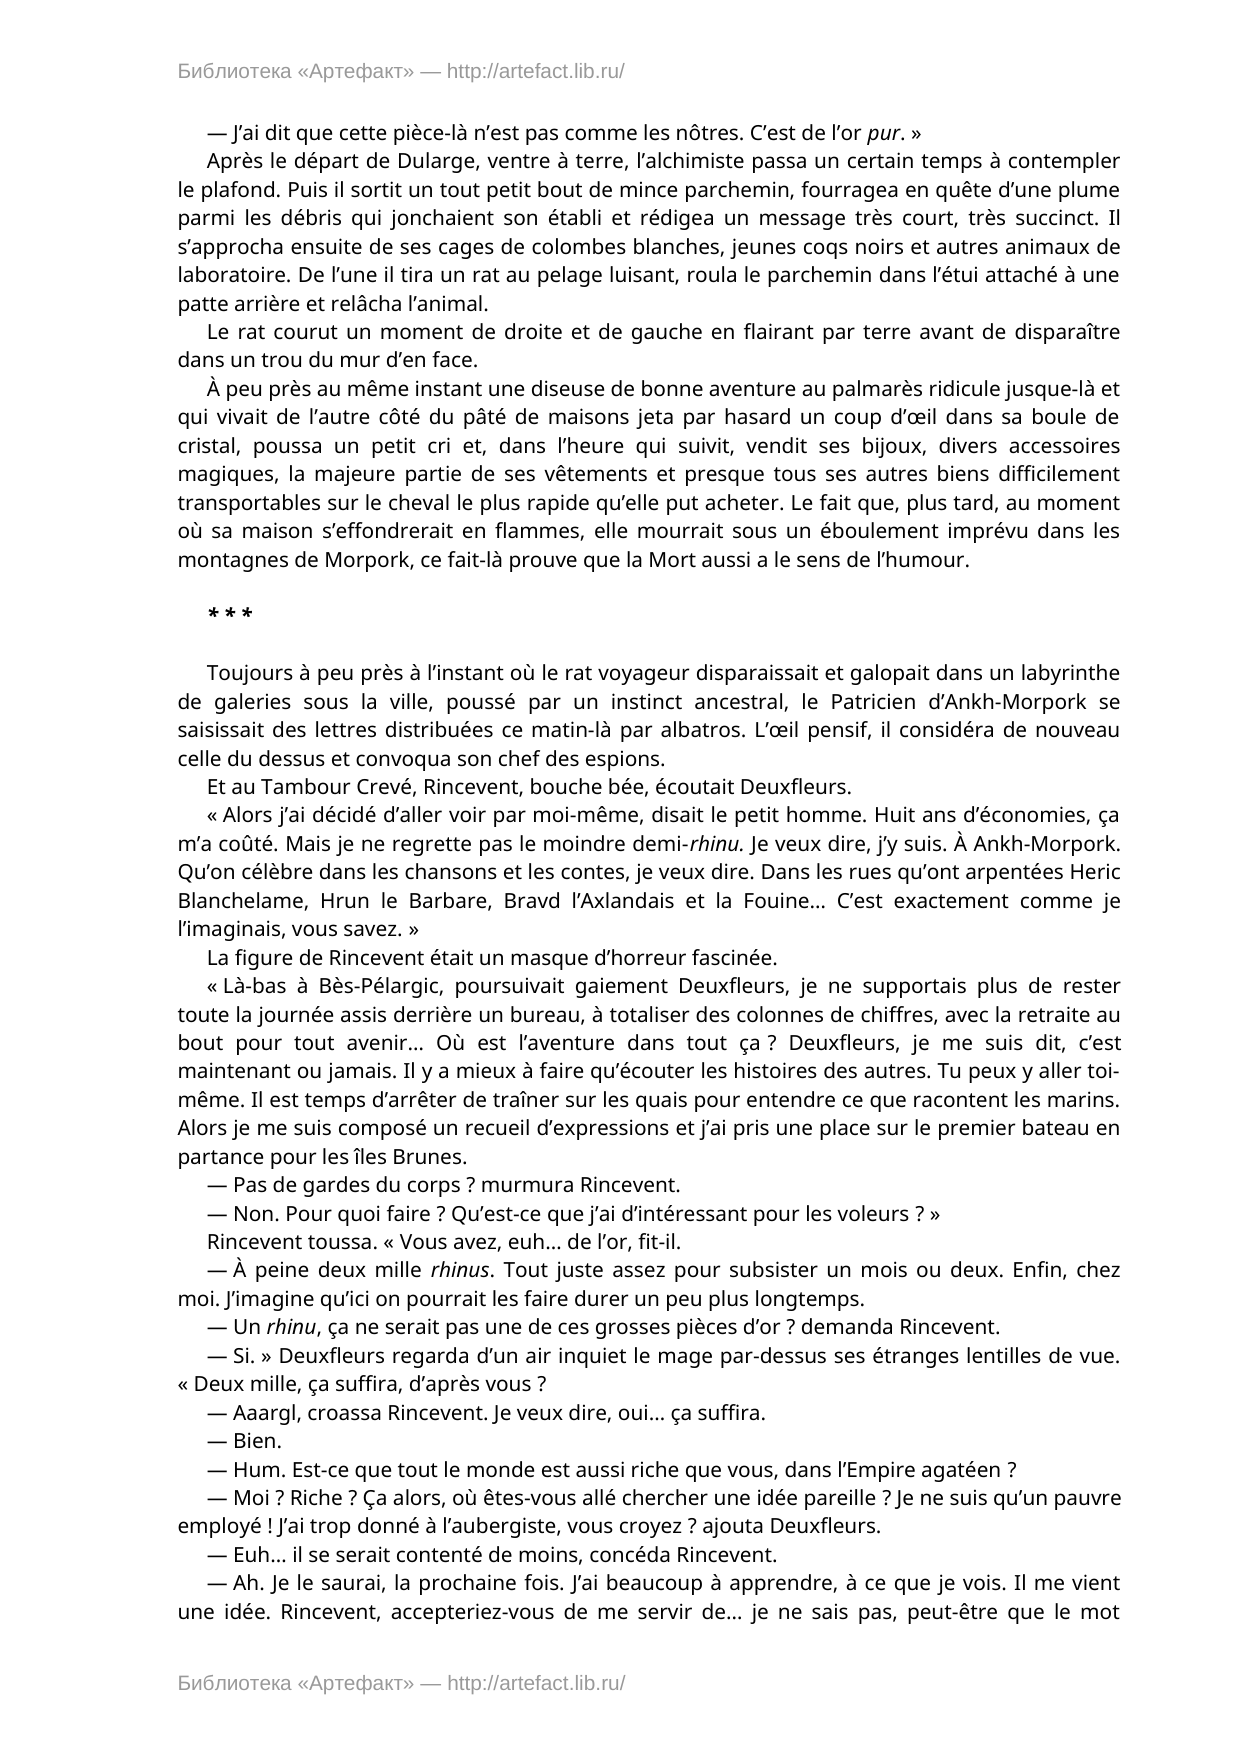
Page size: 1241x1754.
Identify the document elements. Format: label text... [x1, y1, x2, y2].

text — Aaargl, croassa Rincevent. Je veux dire, oui… ça suffira. [177, 1398, 1122, 1426]
text — Non. Pour quoi faire ? Qu’est-ce que j’ai d’intéressant pour les voleurs ? » [177, 1199, 1122, 1227]
text Et au Tambour Crevé, Rincevent, bouche bée, écoutait Deuxfleurs. [177, 772, 1122, 801]
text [177, 1568, 1122, 1625]
text Rincevent toussa. « Vous avez, euh… de l’or, fit-il. [177, 1227, 1122, 1256]
text « Là-bas à Bès-Pélargic, poursuivait gaiement Deuxfleurs, je ne supportais plus de rester toute la journée assis derrière un bureau, à totaliser des colonnes de chiffres, avec la retraite au bout pour tout avenir… Où est l’aventure dans tout ça ? Deuxfleurs, je me suis dit, c’est maintenant ou jamais. Il y a mieux à faire qu’écouter les histoires des autres. Tu peux y aller toi-même. Il est temps d’arrêter de traîner sur les quais pour entendre ce que racontent les marins. Alors je me suis composé un recueil d’expressions et j’ai pris une place sur le premier bateau en partance pour les îles Brunes. [177, 971, 1122, 1170]
text — Moi ? Riche ? Ça alors, où êtes-vous allé chercher une idée pareille ? Je ne suis qu’un pauvre employé ! J’ai trop donné à l’aubergiste, vous croyez ? ajouta Deuxfleurs. [177, 1483, 1122, 1540]
text Toujours à peu près à l’instant où le rat voyageur disparaissait et galopait dans un labyrinthe de galeries sous la ville, poussé par un instinct ancestral, le Patricien d’Ankh-Morpork se saisissait des lettres distribuées ce matin-là par albatros. L’œil pensif, il considéra de nouveau celle du dessus et convoqua son chef des espions. [177, 658, 1122, 772]
text — Si. » Deuxfleurs regarda d’un air inquiet le mage par-dessus ses étranges lentilles de vue. « Deux mille, ça suffira, d’après vous ? [177, 1341, 1122, 1398]
text La figure de Rincevent était un masque d’horreur fascinée. [177, 943, 1122, 971]
text — Pas de gardes du corps ? murmura Rincevent. [177, 1170, 1122, 1199]
text Le rat courut un moment de droite et de gauche en flairant par terre avant de disparaître dans un trou du mur d’en face. [177, 317, 1122, 374]
text À peu près au même instant une diseuse de bonne aventure au palmarès ridicule jusque-là et qui vivait de l’autre côté du pâté de maisons jeta par hasard un coup d’œil dans sa boule de cristal, poussa un petit cri et, dans l’heure qui suivit, vendit ses bijoux, divers accessoires magiques, la majeure partie de ses vêtements et presque tous ses autres biens difficilement transportables sur le cheval le plus rapide qu’elle put acheter. Le fait que, plus tard, au moment où sa maison s’effondrerait en flammes, elle mourrait sous un éboulement imprévu dans les montagnes de Morpork, ce fait-là prouve que la Mort aussi a le sens de l’humour. [177, 374, 1122, 573]
text « Alors j’ai décidé d’aller voir par moi-même, disait le petit homme. Huit ans d’économies, ça m’a coûté. Mais je ne regrette pas le moindre demi-rhinu. Je veux dire, j’y suis. À Ankh-Morpork. Qu’on célèbre dans les chansons et les contes, je veux dire. Dans les rues qu’ont arpentées Heric Blanchelame, Hrun le Barbare, Bravd l’Axlandais et la Fouine… C’est exactement comme je l’imaginais, vous savez. » [177, 801, 1122, 943]
text Après le départ de Dularge, ventre à terre, l’alchimiste passa un certain temps à contempler le plafond. Puis il sortit un tout petit bout de mince parchemin, fourragea en quête d’une plume parmi les débris qui jonchaient son établi et rédigea un message très court, très succinct. Il s’approcha ensuite de ses cages de colombes blanches, jeunes coqs noirs et autres animaux de laboratoire. De l’une il tira un rat au pelage luisant, roula le parchemin dans l’étui attaché à une patte arrière et relâcha l’animal. [177, 147, 1122, 317]
text — À peine deux mille rhinus. Tout juste assez pour subsister un mois ou deux. Enfin, chez moi. J’imagine qu’ici on pourrait les faire durer un peu plus longtemps. [177, 1256, 1122, 1312]
text — Un rhinu, ça ne serait pas une de ces grosses pièces d’or ? demanda Rincevent. [177, 1312, 1122, 1341]
text — Euh… il se serait contenté de moins, concéda Rincevent. [177, 1540, 1122, 1568]
text — Hum. Est-ce que tout le monde est aussi riche que vous, dans l’Empire agatéen ? [177, 1455, 1122, 1483]
subtitle * * * [177, 602, 1122, 630]
text — Bien. [177, 1426, 1122, 1455]
text — J’ai dit que cette pièce-là n’est pas comme les nôtres. C’est de l’or pur. » [177, 118, 1122, 147]
